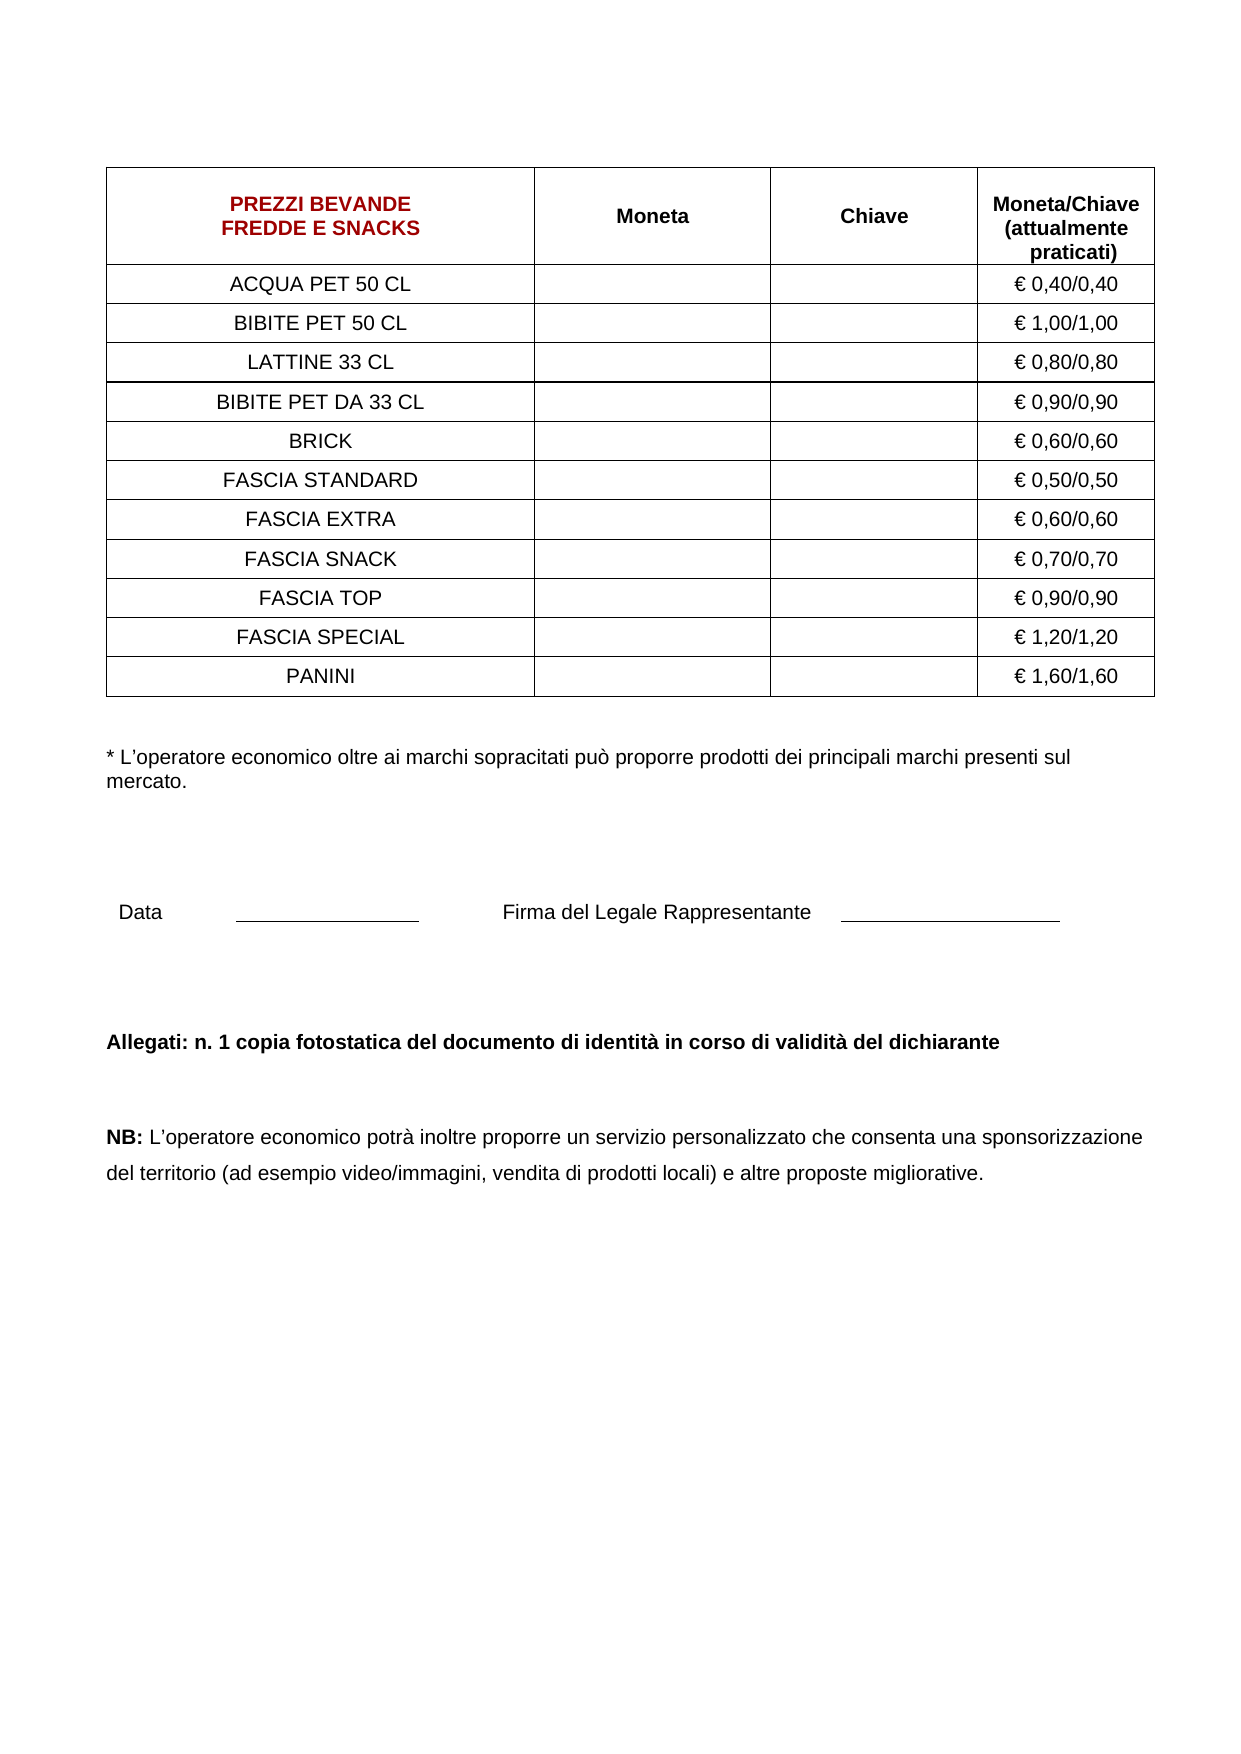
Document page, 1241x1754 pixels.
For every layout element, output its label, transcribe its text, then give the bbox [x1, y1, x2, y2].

table_cell [535, 618, 770, 656]
text * L’operatore economico oltre ai marchi sopracitati può proporre prodotti dei principali marchi presenti sul mercato. [106, 745, 1148, 793]
table_cell € 0,80/0,80 [978, 343, 1154, 381]
table_cell ACQUA PET 50 CL [107, 265, 534, 303]
table_cell € 0,60/0,60 [978, 422, 1154, 460]
table_cell [771, 500, 977, 538]
text Data Firma del Legale Rappresentante [118, 899, 1148, 923]
table_cell € 1,00/1,00 [978, 304, 1154, 342]
table_cell [535, 265, 770, 303]
table_cell [535, 383, 770, 421]
table_cell [771, 304, 977, 342]
text NB: L’operatore economico potrà inoltre proporre un servizio personalizzato che consenta una sponsorizzazione del territorio (ad esempio video/immagini, vendita di prodotti locali) e altre proposte migliorative. [106, 1124, 1148, 1184]
text Allegati: n. 1 copia fotostatica del documento di identità in corso di validità del dichiarante [106, 1030, 1148, 1054]
table_cell FASCIA SNACK [107, 540, 534, 578]
table_cell [535, 422, 770, 460]
table_cell [771, 657, 977, 696]
table_cell [535, 579, 770, 617]
table_cell € 0,90/0,90 [978, 579, 1154, 617]
table_cell [771, 579, 977, 617]
table_cell € 0,40/0,40 [978, 265, 1154, 303]
table_cell [771, 422, 977, 460]
table_header Moneta [535, 168, 770, 263]
table_cell [771, 461, 977, 499]
table_cell [535, 500, 770, 538]
table_cell [771, 540, 977, 578]
table_cell € 0,70/0,70 [978, 540, 1154, 578]
table_cell € 0,60/0,60 [978, 500, 1154, 538]
table_cell € 0,90/0,90 [978, 383, 1154, 421]
table_cell FASCIA TOP [107, 579, 534, 617]
table_cell € 1,20/1,20 [978, 618, 1154, 656]
table_cell [535, 304, 770, 342]
table_cell BIBITE PET DA 33 CL [107, 383, 534, 421]
table_cell BIBITE PET 50 CL [107, 304, 534, 342]
table_cell [771, 265, 977, 303]
table_cell [535, 540, 770, 578]
table_cell PANINI [107, 657, 534, 696]
table_cell FASCIA SPECIAL [107, 618, 534, 656]
table_cell [535, 657, 770, 696]
table_cell [771, 383, 977, 421]
table_cell LATTINE 33 CL [107, 343, 534, 381]
table_cell [535, 461, 770, 499]
table_header Chiave [771, 168, 977, 263]
table_cell [771, 343, 977, 381]
table_cell € 1,60/1,60 [978, 657, 1154, 696]
table_cell FASCIA EXTRA [107, 500, 534, 538]
table_cell € 0,50/0,50 [978, 461, 1154, 499]
table_cell [771, 618, 977, 656]
table_cell BRICK [107, 422, 534, 460]
table_header Moneta/Chiave (attualmente praticati) [978, 168, 1154, 263]
table_cell FASCIA STANDARD [107, 461, 534, 499]
table_header Prezzi bevande fredde e snacks [107, 168, 534, 263]
table_cell [535, 343, 770, 381]
